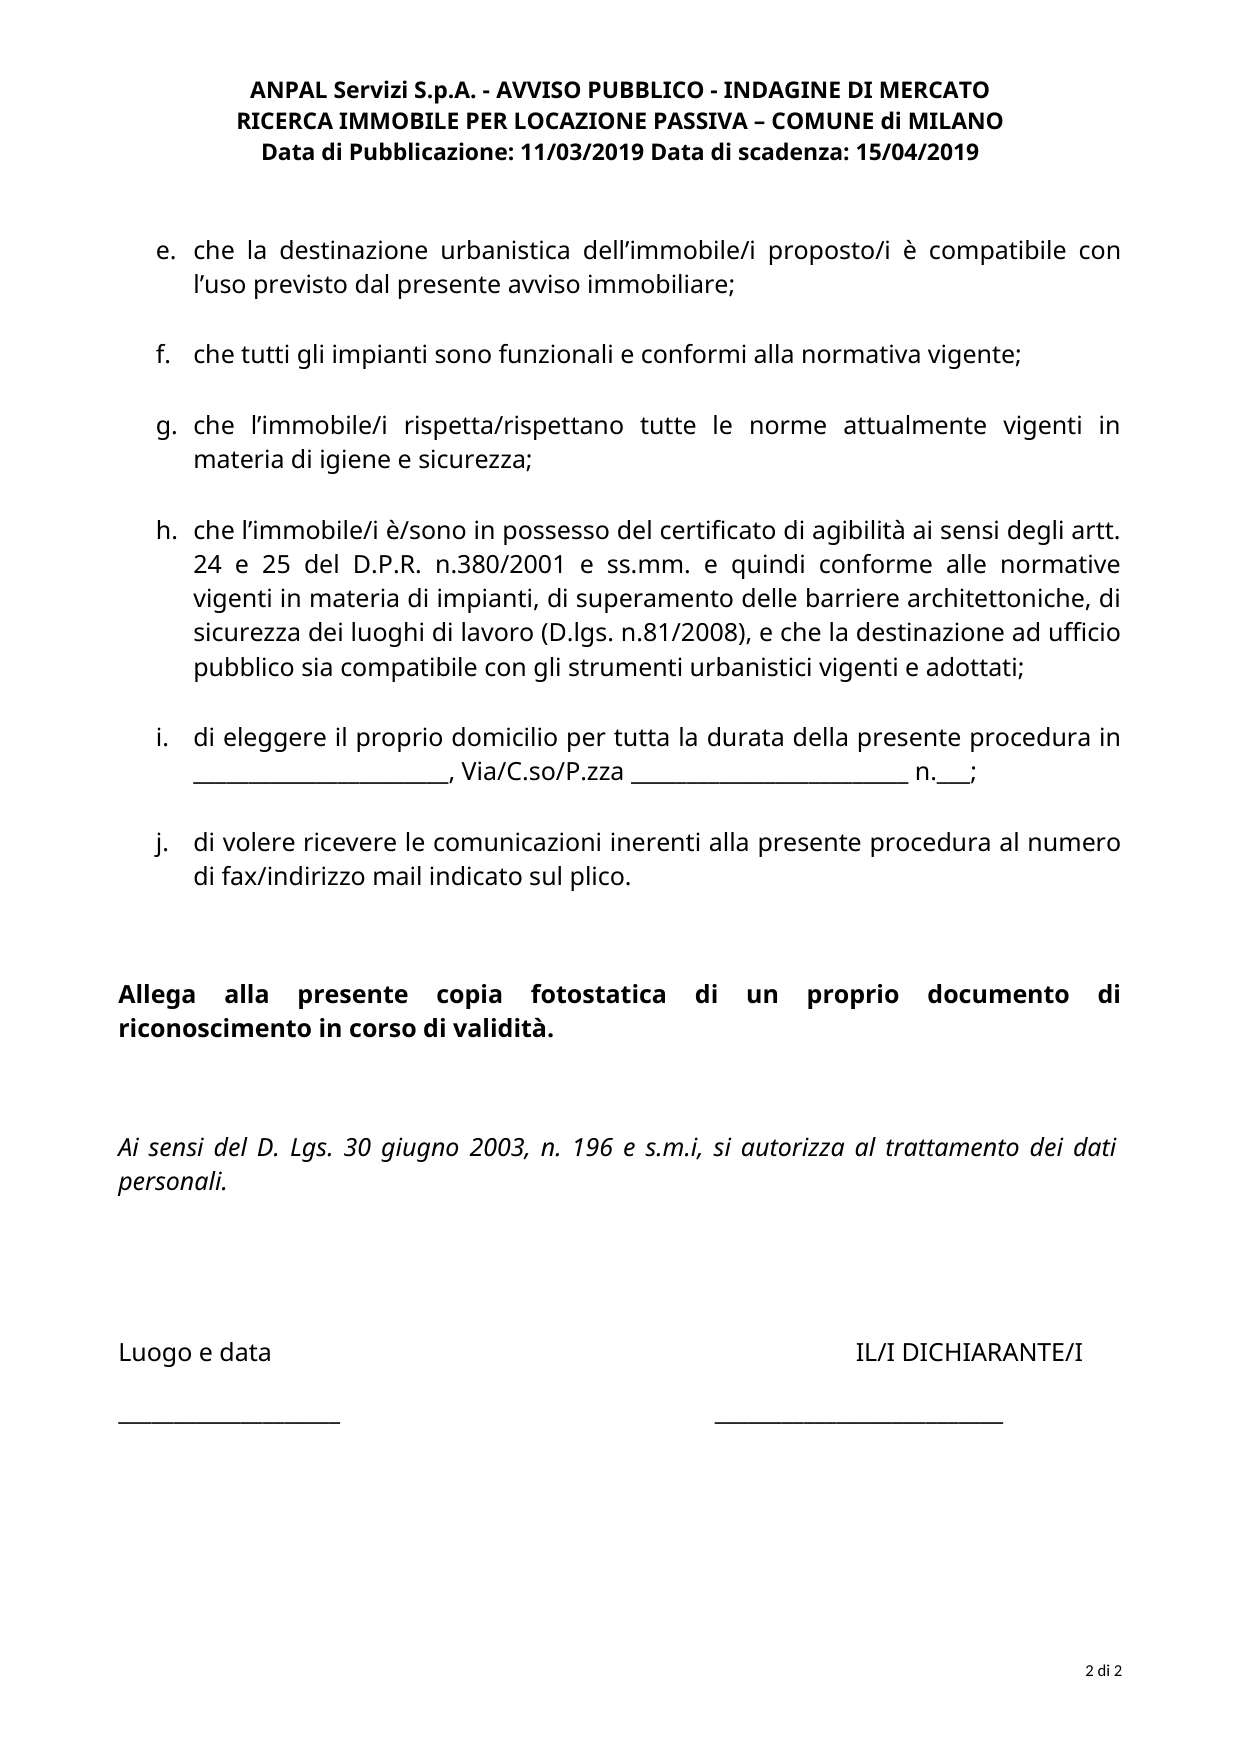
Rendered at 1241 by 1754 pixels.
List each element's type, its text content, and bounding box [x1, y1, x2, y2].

text Ai sensi del D. Lgs. 30 giugno 2003, n. 196 e s.m.i, si autorizza al trattamento dei dati personali. [118, 1129, 1122, 1197]
text Allega alla presente copia fotostatica di un proprio documento di riconoscimento in corso di validità. [118, 977, 1122, 1045]
list di volere ricevere le comunicazioni inerenti alla presente procedura al numero di fax/indirizzo mail indicato sul plico. [156, 825, 1122, 893]
text Luogo e data IL/I DICHIARANTE/I [118, 1334, 1122, 1368]
list di eleggere il proprio domicilio per tutta la durata della presente procedura in _______________________, Via/C.so/P.zza _________________________ n.___; [156, 720, 1122, 788]
list che tutti gli impianti sono funzionali e conformi alla normativa vigente; [156, 337, 1122, 371]
list che l’immobile/i è/sono in possesso del certificato di agibilità ai sensi degli artt. 24 e 25 del D.P.R. n.380/2001 e ss.mm. e quindi conforme alle normative vigenti in materia di impianti, di superamento delle barriere architettoniche, di sicurezza dei luoghi di lavoro (D.lgs. n.81/2008), e che la destinazione ad ufficio pubblico sia compatibile con gli strumenti urbanistici vigenti e adottati; [156, 513, 1122, 683]
list che l’immobile/i rispetta/rispettano tutte le norme attualmente vigenti in materia di igiene e sicurezza; [156, 408, 1122, 476]
list che la destinazione urbanistica dell’immobile/i proposto/i è compatibile con l’uso previsto dal presente avviso immobiliare; [156, 232, 1122, 300]
text ____________________ __________________________ [118, 1393, 1122, 1428]
